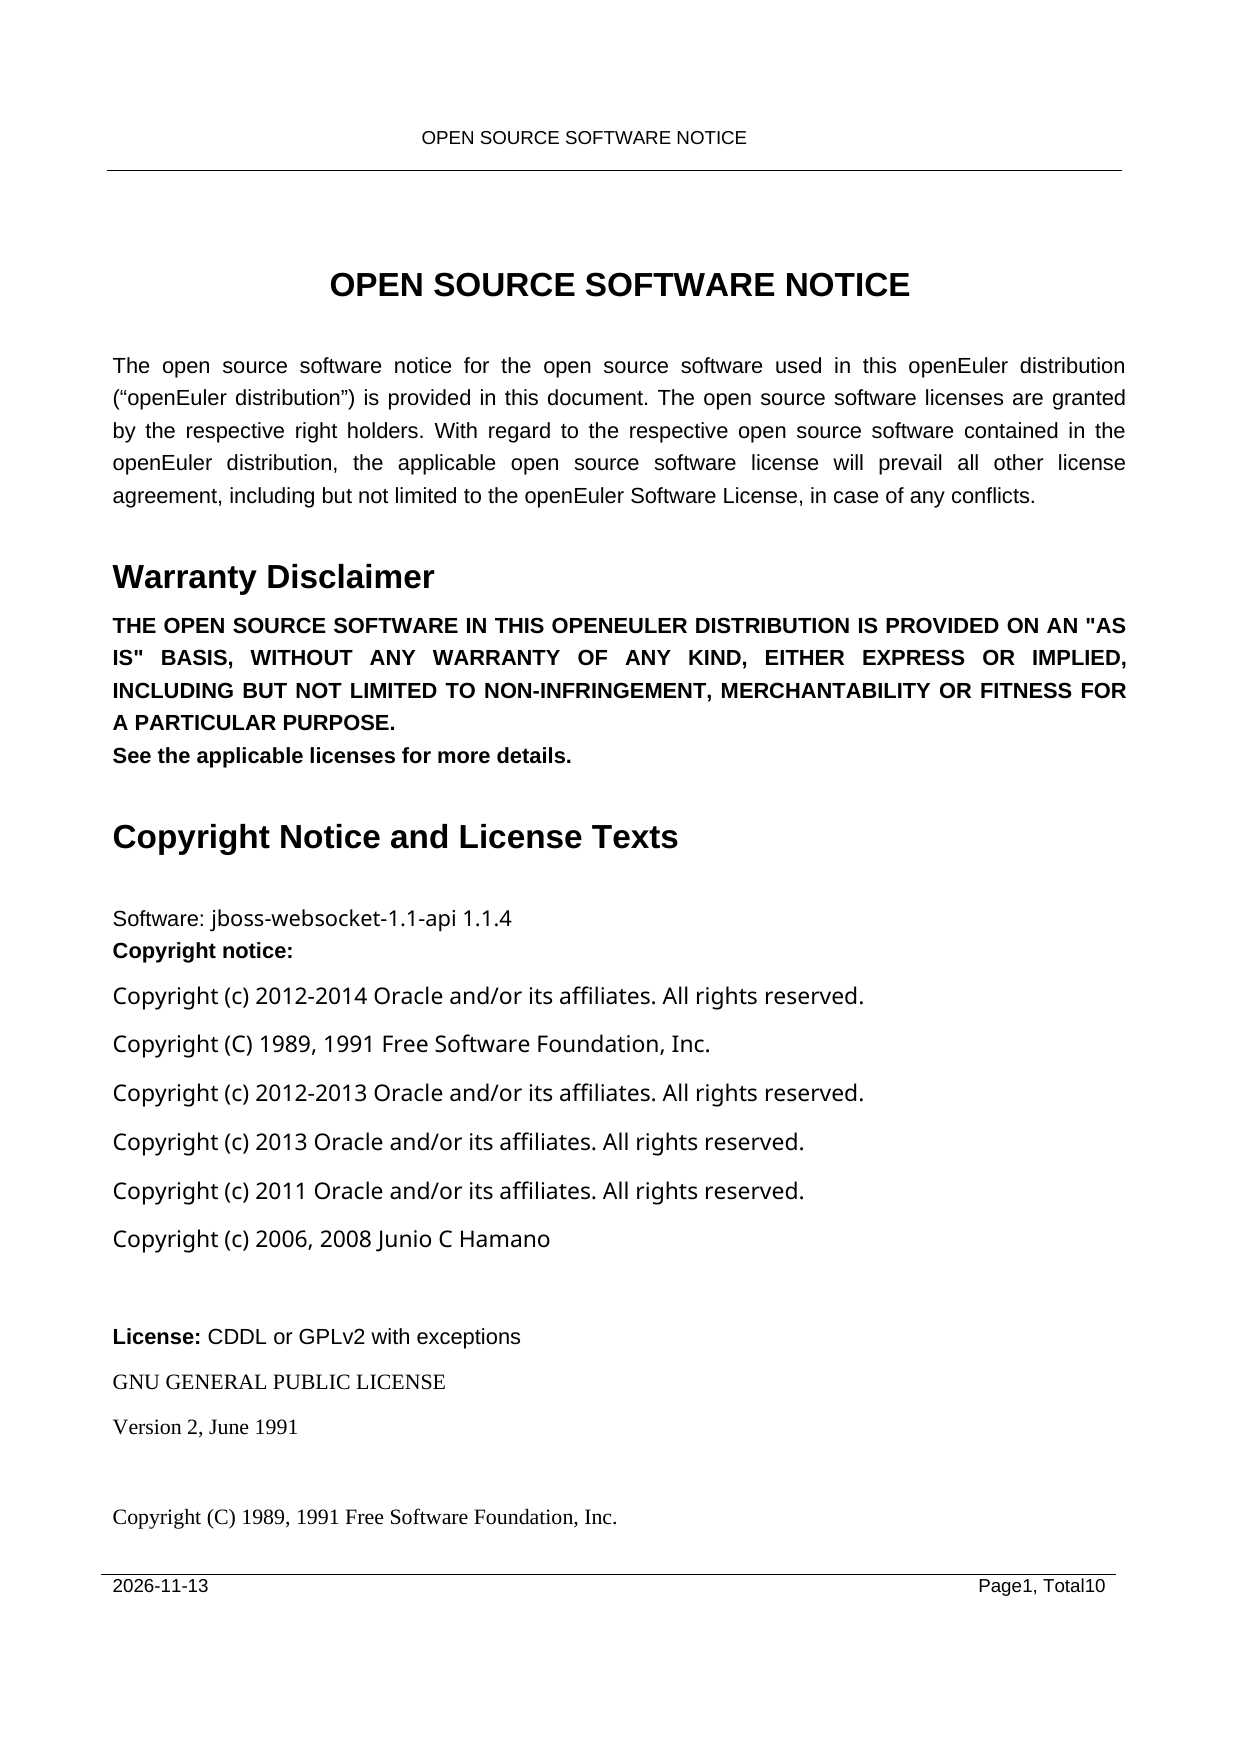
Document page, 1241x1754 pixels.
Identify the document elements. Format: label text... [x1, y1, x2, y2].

text GNU GENERAL PUBLIC LICENSE [112, 1365, 1128, 1398]
text Copyright notice: [112, 934, 1128, 966]
text Copyright (C) 1989, 1991 Free Software Foundation, Inc. [112, 1501, 1128, 1533]
text THE OPEN SOURCE SOFTWARE IN THIS OPENEULER DISTRIBUTION IS PROVIDED ON AN "AS IS" BASIS, WITHOUT ANY WARRANTY OF ANY KIND, EITHER EXPRESS OR IMPLIED, INCLUDING BUT NOT LIMITED TO NON-INFRINGEMENT, MERCHANTABILITY OR FITNESS FOR A PARTICULAR PURPOSE. See the applicable licenses for more details. [112, 609, 1128, 771]
text License: CDDL or GPLv2 with exceptions [112, 1320, 1128, 1353]
text Copyright (c) 2012-2014 Oracle and/or its affiliates. All rights reserved. Copyright (C) 1989, 1991 Free Software Foundation, Inc. Copyright (c) 2012-2013 Oracle and/or its affiliates. All rights reserved. Copyright (c) 2013 Oracle and/or its affiliates. All rights reserved. Copyright (c) 2011 Oracle and/or its affiliates. All rights reserved. Copyright (c) 2006, 2008 Junio C Hamano [112, 979, 1128, 1304]
text Version 2, June 1991 [112, 1411, 1128, 1443]
text The open source software notice for the open source software used in this openEuler distribution (“openEuler distribution”) is provided in this document. The open source software licenses are granted by the respective right holders. With regard to the respective open source software contained in the openEuler distribution, the applicable open source software license will prevail all other license agreement, including but not limited to the openEuler Software License, in case of any conflicts. [112, 349, 1128, 511]
text Warranty Disclaimer [112, 544, 1128, 609]
text Copyright Notice and License Texts [112, 804, 1128, 869]
text Software: jboss-websocket-1.1-api 1.1.4 [112, 901, 1128, 934]
text OPEN SOURCE SOFTWARE NOTICE [112, 251, 1128, 316]
